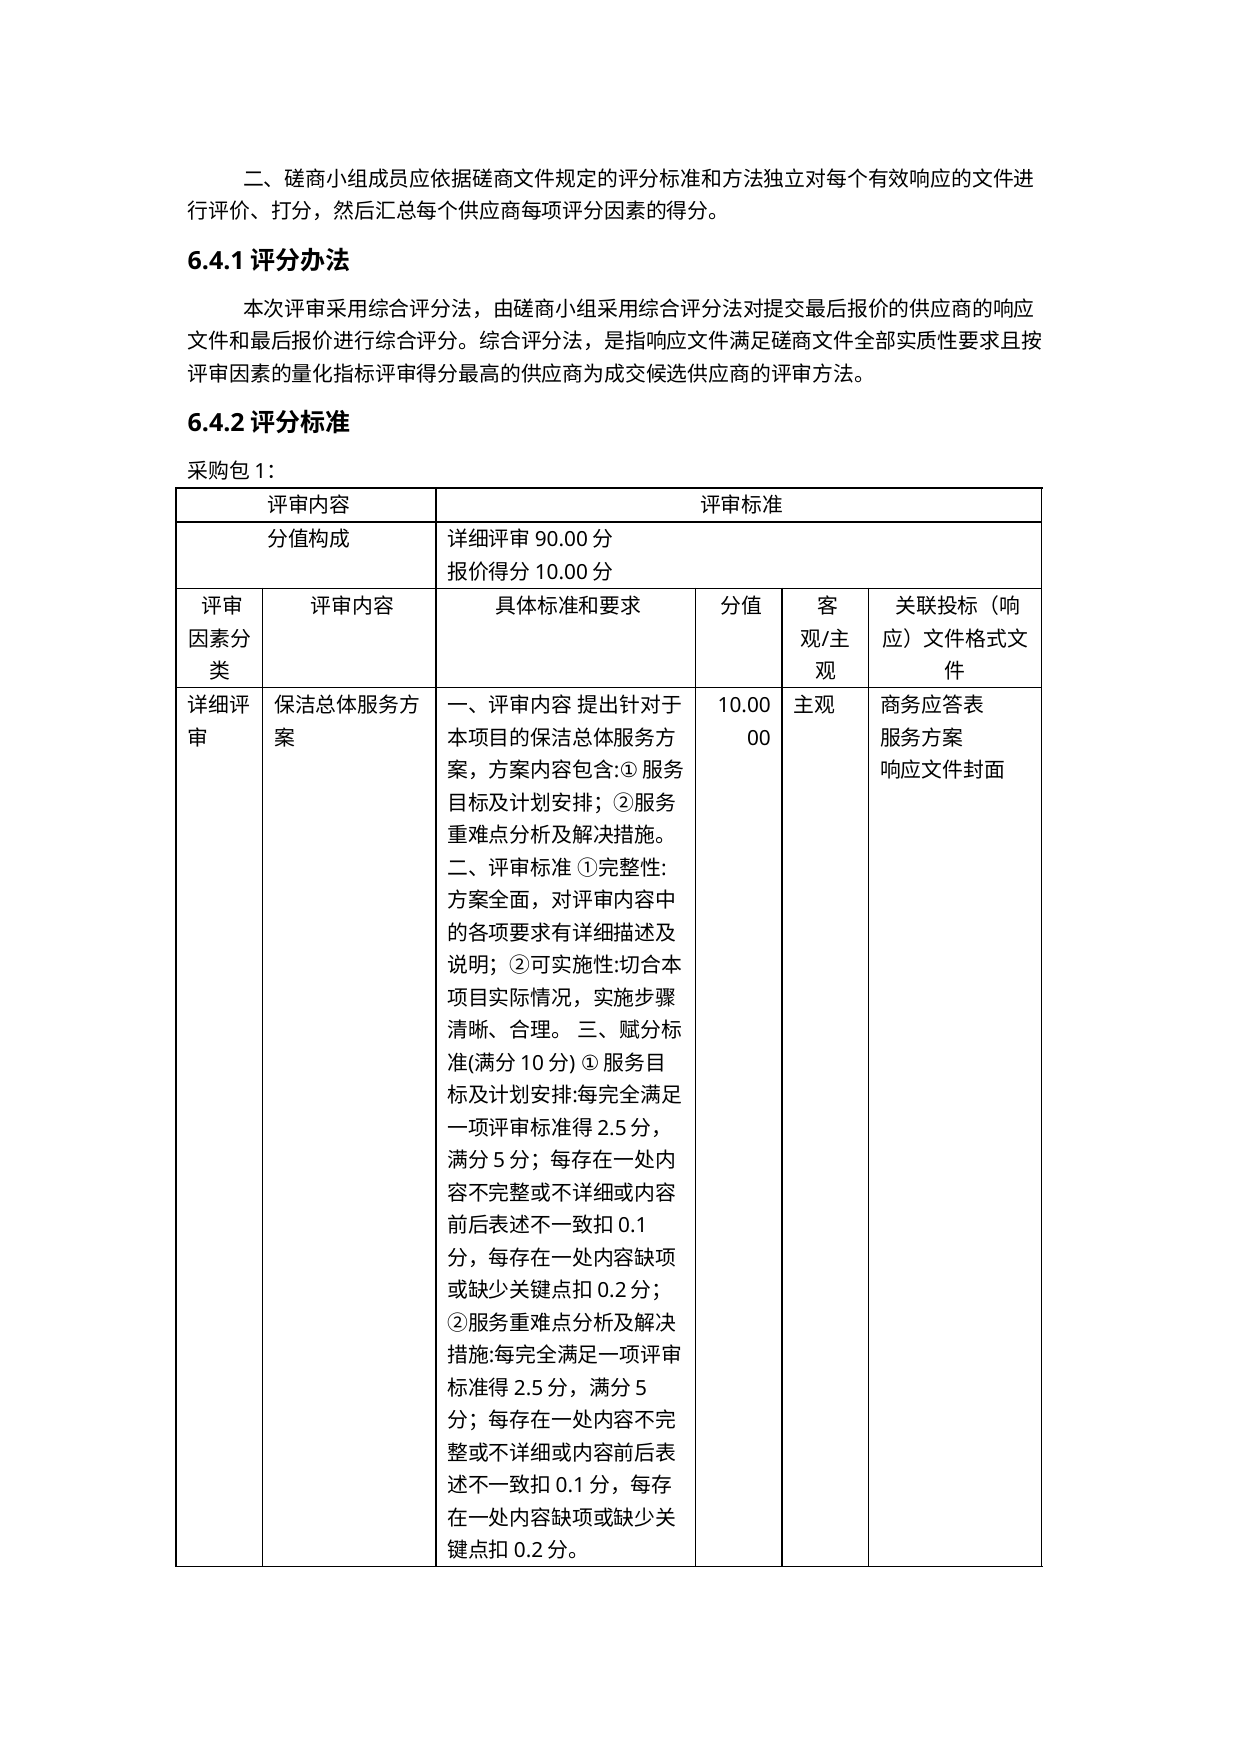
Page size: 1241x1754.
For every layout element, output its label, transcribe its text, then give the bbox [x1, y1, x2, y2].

text 本次评审采用综合评分法，由磋商小组采用综合评分法对提交最后报价的供应商的响应文件和最后报价进行综合评分。综合评分法，是指响应文件满足磋商文件全部实质性要求且按评审因素的量化指标评审得分最高的供应商为成交候选供应商的评审方法。 [187, 292, 1053, 389]
table_cell 客观/主观 [783, 589, 868, 687]
table_cell 保洁总体服务方案 [263, 688, 435, 1566]
table_cell 详细评审 [177, 688, 262, 1566]
table_cell 分值构成 [177, 523, 435, 588]
table_cell 具体标准和要求 [437, 589, 695, 687]
table_cell 商务应答表 服务方案 响应文件封面 [869, 688, 1041, 1566]
text 6.4.2评分标准 [187, 389, 1053, 454]
table_cell 评审因素分类 [177, 589, 262, 687]
table_cell 评审内容 [263, 589, 435, 687]
text 6.4.1评分办法 [187, 227, 1053, 292]
table_header 评审内容 [177, 489, 435, 521]
table_cell 一、评审内容 提出针对于本项目的保洁总体服务方案，方案内容包含:①服务目标及计划安排；②服务重难点分析及解决措施。 二、评审标准 ①完整性:方案全面，对评审内容中的各项要求有详细描述及说明；②可实施性:切合本项目实际情况，实施步骤清晰、合理。 三、赋分标准(满分10分) ①服务目标及计划安排:每完全满足一项评审标准得2.5分，满分5分；每存在一处内容不完整或不详细或内容前后表述不一致扣0.1分，每存在一处内容缺项或缺少关键点扣0.2分；②服务重难点分析及解决措施:每完全满足一项评审标准得2.5分，满分5分；每存在一处内容不完整或不详细或内容前后表述不一致扣0.1分，每存在一处内容缺项或缺少关键点扣0.2分。 [437, 688, 695, 1566]
text 二、磋商小组成员应依据磋商文件规定的评分标准和方法独立对每个有效响应的文件进行评价、打分，然后汇总每个供应商每项评分因素的得分。 [187, 162, 1053, 227]
table_cell 10.0000 [696, 688, 781, 1566]
table_cell 主观 [783, 688, 868, 1566]
text 采购包1： [187, 454, 1053, 487]
table_header 评审标准 [437, 489, 1041, 521]
table_cell 分值 [696, 589, 781, 687]
table_cell 关联投标（响应）文件格式文件 [869, 589, 1041, 687]
table_cell 详细评审90.00分 报价得分10.00分 [437, 523, 1041, 588]
